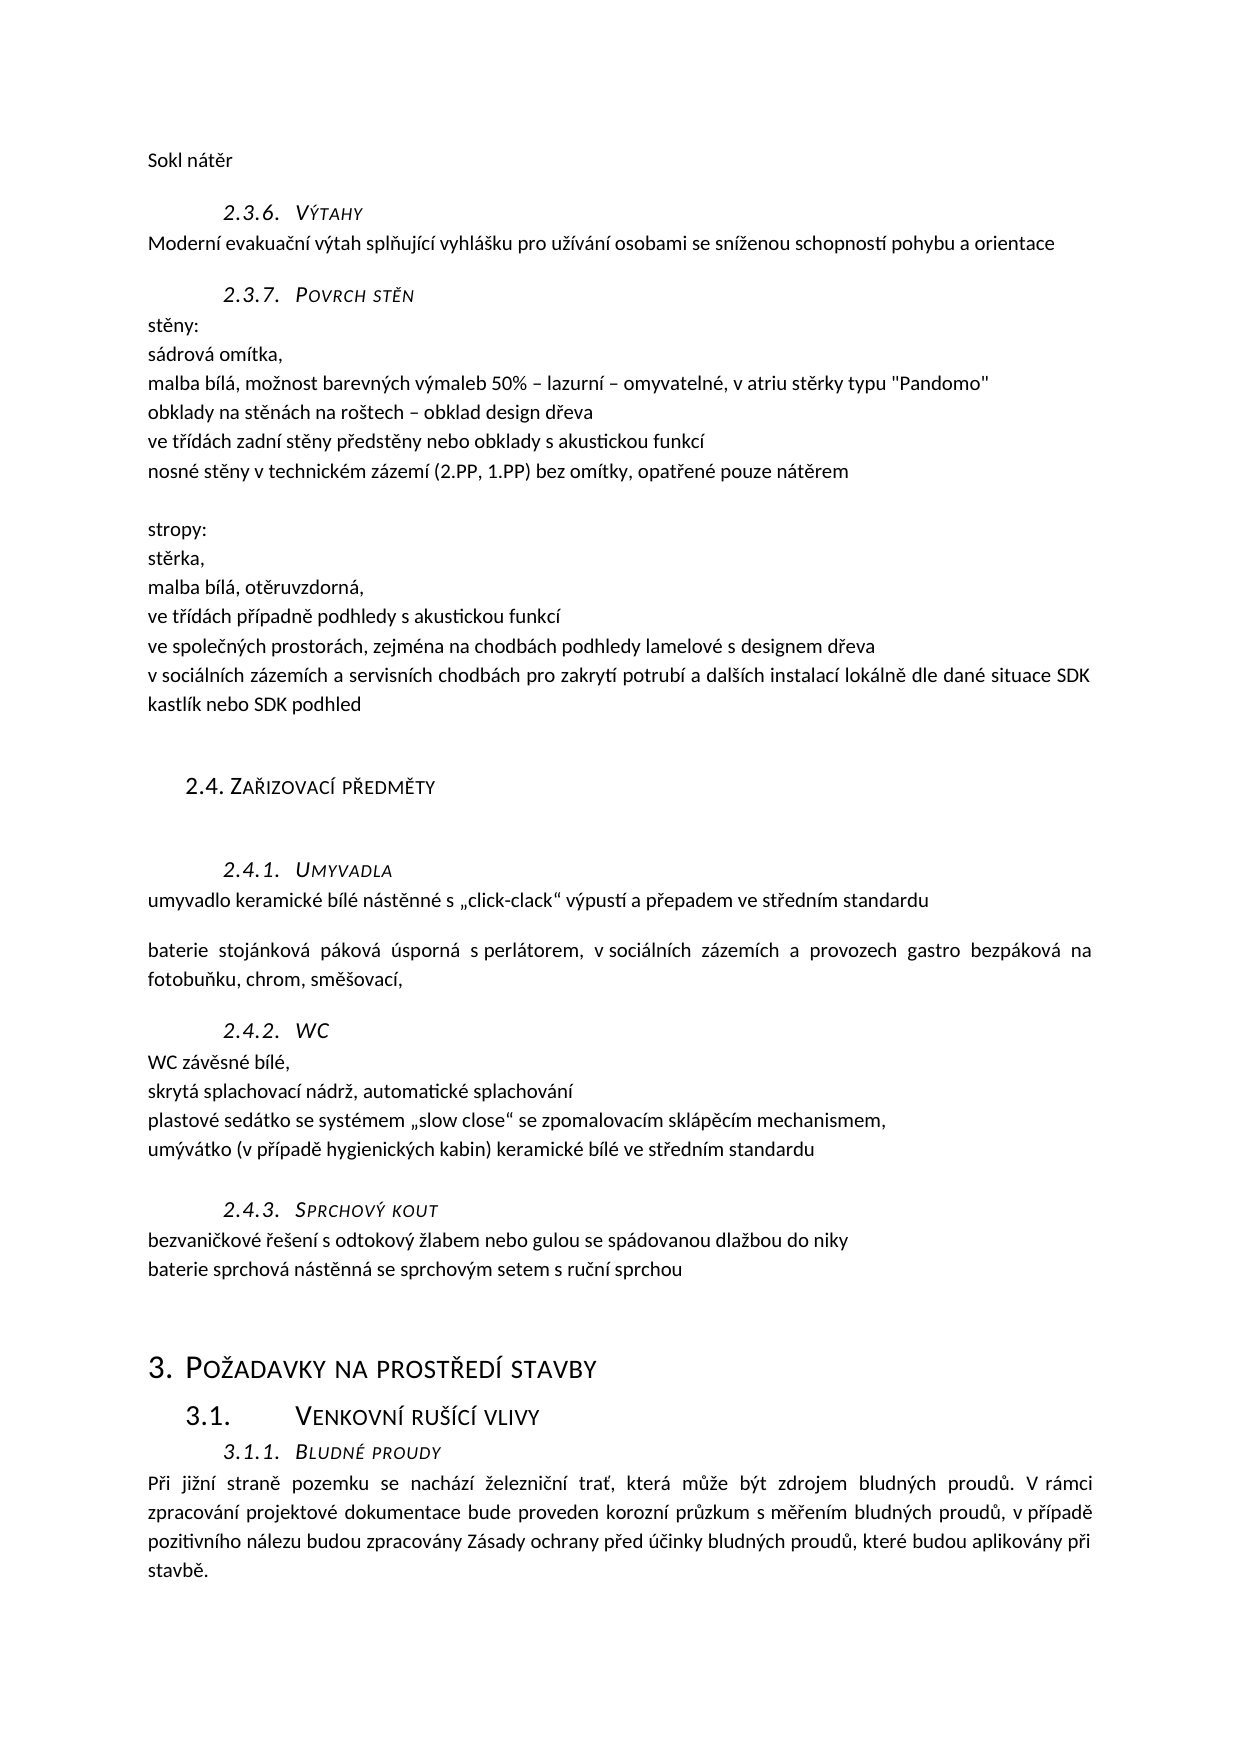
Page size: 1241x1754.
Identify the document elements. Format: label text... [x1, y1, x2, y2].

text sádrová omítka, [148, 341, 1093, 367]
subtitle Sprchový kout [223, 1195, 1093, 1223]
subtitle Venkovní rušící vlivy [185, 1397, 1093, 1432]
subtitle Požadavky na prostředí stavby [148, 1346, 1093, 1386]
text Sokl nátěr [148, 148, 1093, 173]
subtitle Umyvadla [223, 855, 1093, 883]
text malba bílá, možnost barevných výmaleb 50% – lazurní – omyvatelné, v atriu stěrky typu "Pandomo" [148, 370, 1093, 396]
text malba bílá, otěruvzdorná, [148, 574, 1093, 600]
text ve společných prostorách, zejména na chodbách podhledy lamelové s designem dřeva [148, 633, 1093, 658]
text skrytá splachovací nádrž, automatické splachování [148, 1078, 1093, 1103]
subtitle Výtahy [223, 198, 1093, 226]
text ve třídách případně podhledy s akustickou funkcí [148, 604, 1093, 629]
text baterie stojánková páková úsporná s perlátorem, v sociálních zázemích a provozech gastro bezpáková na fotobuňku, chrom, směšovací, [148, 937, 1093, 992]
text umyvadlo keramické bílé nástěnné s „click-clack“ výpustí a přepadem ve středním standardu [148, 887, 1093, 913]
text stropy: [148, 516, 1093, 542]
subtitle Bludné proudy [223, 1437, 1093, 1466]
subtitle Povrch stěn [223, 280, 1093, 308]
text obklady na stěnách na roštech – obklad design dřeva [148, 399, 1093, 425]
text stěny: [148, 312, 1093, 337]
text Moderní evakuační výtah splňující vyhlášku pro užívání osobami se sníženou schopností pohybu a orientace [148, 230, 1093, 255]
text baterie sprchová nástěnná se sprchovým setem s ruční sprchou [148, 1256, 1093, 1281]
subtitle Zařizovací předměty [185, 770, 1093, 801]
text WC závěsné bílé, [148, 1049, 1093, 1074]
text ve třídách zadní stěny předstěny nebo obklady s akustickou funkcí [148, 429, 1093, 454]
text plastové sedátko se systémem „slow close“ se zpomalovacím sklápěcím mechanismem, [148, 1107, 1093, 1133]
subtitle WC [223, 1017, 1093, 1045]
text nosné stěny v technickém zázemí (2.PP, 1.PP) bez omítky, opatřené pouze nátěrem [148, 458, 1093, 483]
text v sociálních zázemích a servisních chodbách pro zakrytí potrubí a dalších instalací lokálně dle dané situace SDK kastlík nebo SDK podhled [148, 662, 1093, 717]
text umývátko (v případě hygienických kabin) keramické bílé ve středním standardu [148, 1136, 1093, 1162]
text Při jižní straně pozemku se nachází železniční trať, která může být zdrojem bludných proudů. V rámci zpracování projektové dokumentace bude proveden korozní průzkum s měřením bludných proudů, v případě pozitivního nálezu budou zpracovány Zásady ochrany před účinky bludných proudů, které budou aplikovány při stavbě. [148, 1470, 1093, 1583]
text stěrka, [148, 545, 1093, 571]
text bezvaničkové řešení s odtokový žlabem nebo gulou se spádovanou dlažbou do niky [148, 1227, 1093, 1252]
